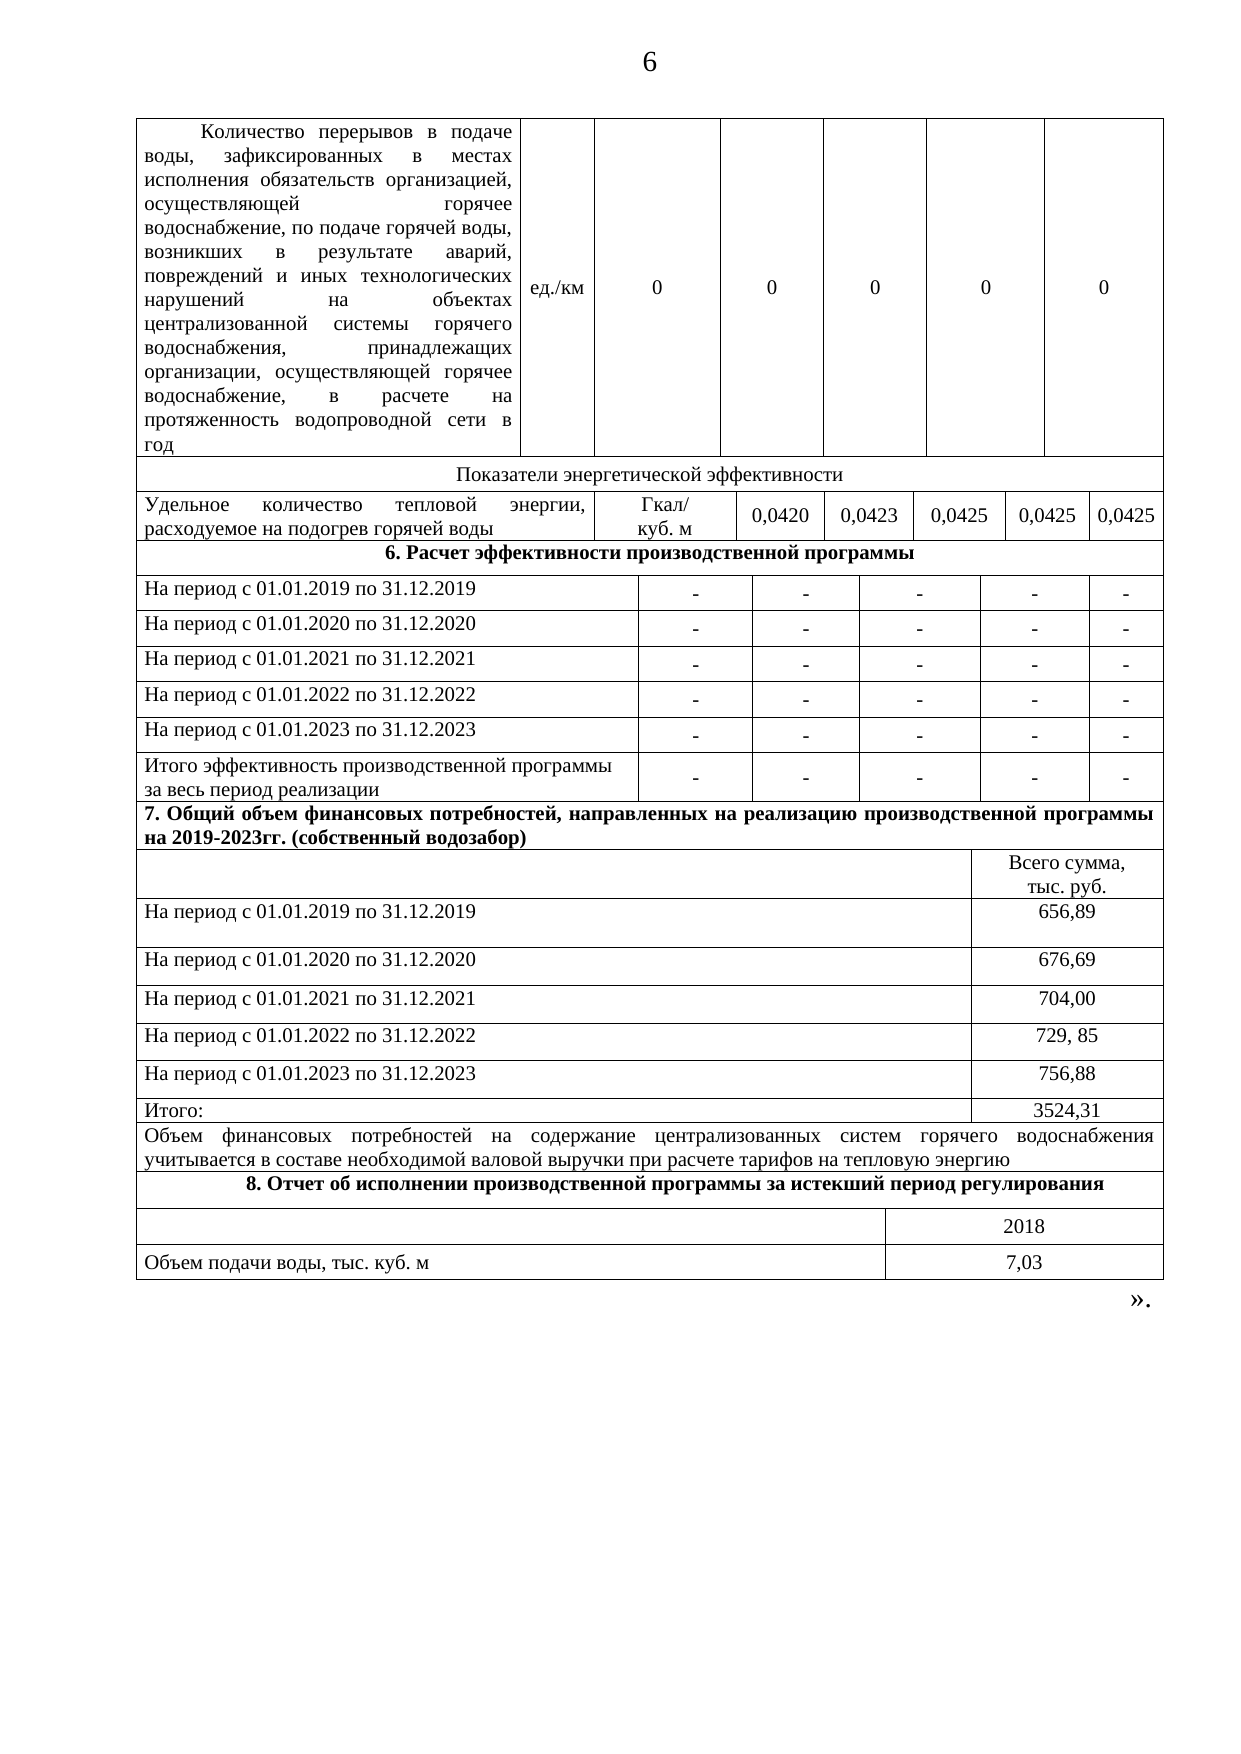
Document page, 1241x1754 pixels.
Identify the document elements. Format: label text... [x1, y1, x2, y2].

table_cell На период с 01.01.2021 по 31.12.2021 [137, 986, 971, 1023]
table_cell - [639, 753, 752, 801]
table_cell - [981, 682, 1089, 717]
table_cell - [639, 718, 752, 752]
table_cell 0 [1045, 119, 1163, 456]
table_cell 676,69 [972, 948, 1163, 985]
table_cell 0,0425 [914, 492, 1005, 539]
table_cell Итого: [137, 1099, 971, 1122]
text ». [148, 1280, 1152, 1313]
table_cell 729, 85 [972, 1024, 1163, 1060]
table_cell 0,0420 [737, 492, 824, 539]
table_cell [137, 1209, 885, 1244]
table_cell 0 [824, 119, 926, 456]
table_cell На период с 01.01.2019 по 31.12.2019 [137, 576, 638, 610]
table_cell 8. Отчет об исполнении производственной программы за истекший период регулирования [137, 1172, 1163, 1208]
table_cell - [1090, 718, 1163, 752]
table_cell - [1090, 576, 1163, 610]
table_cell - [860, 576, 980, 610]
table_cell - [639, 611, 752, 646]
table_cell - [860, 682, 980, 717]
table_cell Гкал/ куб. м [595, 492, 736, 539]
table_cell На период с 01.01.2020 по 31.12.2020 [137, 611, 638, 646]
table_cell На период с 01.01.2023 по 31.12.2023 [137, 1061, 971, 1098]
table_cell На период с 01.01.2021 по 31.12.2021 [137, 647, 638, 681]
table_cell - [1090, 611, 1163, 646]
table_cell - [1090, 753, 1163, 801]
table_cell 756,88 [972, 1061, 1163, 1098]
table_cell 656,89 [972, 899, 1163, 947]
table_cell На период с 01.01.2022 по 31.12.2022 [137, 1024, 971, 1060]
table_cell Количество перерывов в подаче воды, зафиксированных в местах исполнения обязательств организацией, осуществляющей горячее водоснабжение, по подаче горячей воды, возникших в результате аварий, повреждений и иных технологических нарушений на объектах централизованной системы горячего водоснабжения, принадлежащих организации, осуществляющей горячее водоснабжение, в расчете на протяженность водопроводной сети в год [137, 119, 520, 456]
table_cell - [753, 611, 859, 646]
table_cell 0,0423 [825, 492, 913, 539]
table_cell - [639, 682, 752, 717]
table_cell 7. Общий объем финансовых потребностей, направленных на реализацию производственной программы на 2019-2023гг. (собственный водозабор) [137, 802, 1163, 849]
table_cell - [753, 718, 859, 752]
table_cell - [981, 611, 1089, 646]
table_cell 2018 [886, 1209, 1163, 1244]
table_cell 704,00 [972, 986, 1163, 1023]
table_cell - [981, 753, 1089, 801]
table_cell 0 [721, 119, 823, 456]
table_cell - [981, 647, 1089, 681]
table_cell - [860, 611, 980, 646]
table_cell На период с 01.01.2023 по 31.12.2023 [137, 718, 638, 752]
table_cell [137, 850, 971, 898]
table_cell - [639, 647, 752, 681]
table_cell - [860, 753, 980, 801]
table_cell ед./км [521, 119, 594, 456]
table_cell 6. Расчет эффективности производственной программы [137, 541, 1163, 575]
table_cell - [1090, 682, 1163, 717]
table_cell 0,0425 [1090, 492, 1163, 539]
table_cell Показатели энергетической эффективности [137, 457, 1163, 491]
table_cell 0 [595, 119, 720, 456]
table_cell Объем финансовых потребностей на содержание централизованных систем горячего водоснабжения учитывается в составе необходимой валовой выручки при расчете тарифов на тепловую энергию [137, 1123, 1163, 1171]
table_cell - [1090, 647, 1163, 681]
table_cell Всего сумма, тыс. руб. [972, 850, 1163, 898]
table_cell 3524,31 [972, 1099, 1163, 1122]
table_cell Удельное количество тепловой энергии, расходуемое на подогрев горячей воды [137, 492, 594, 539]
table_cell На период с 01.01.2019 по 31.12.2019 [137, 899, 971, 947]
table_cell На период с 01.01.2022 по 31.12.2022 [137, 682, 638, 717]
table_cell 0 [927, 119, 1044, 456]
table_cell - [981, 718, 1089, 752]
table_cell - [860, 647, 980, 681]
table_cell - [981, 576, 1089, 610]
table_cell - [639, 576, 752, 610]
table_cell - [753, 682, 859, 717]
table_cell Итого эффективность производственной программы за весь период реализации [137, 753, 638, 801]
table_cell - [753, 753, 859, 801]
table_cell 7,03 [886, 1245, 1163, 1279]
table_cell На период с 01.01.2020 по 31.12.2020 [137, 948, 971, 985]
table_cell - [753, 576, 859, 610]
table_cell 0,0425 [1006, 492, 1089, 539]
table_cell - [753, 647, 859, 681]
table_cell Объем подачи воды, тыс. куб. м [137, 1245, 885, 1279]
table_cell - [860, 718, 980, 752]
